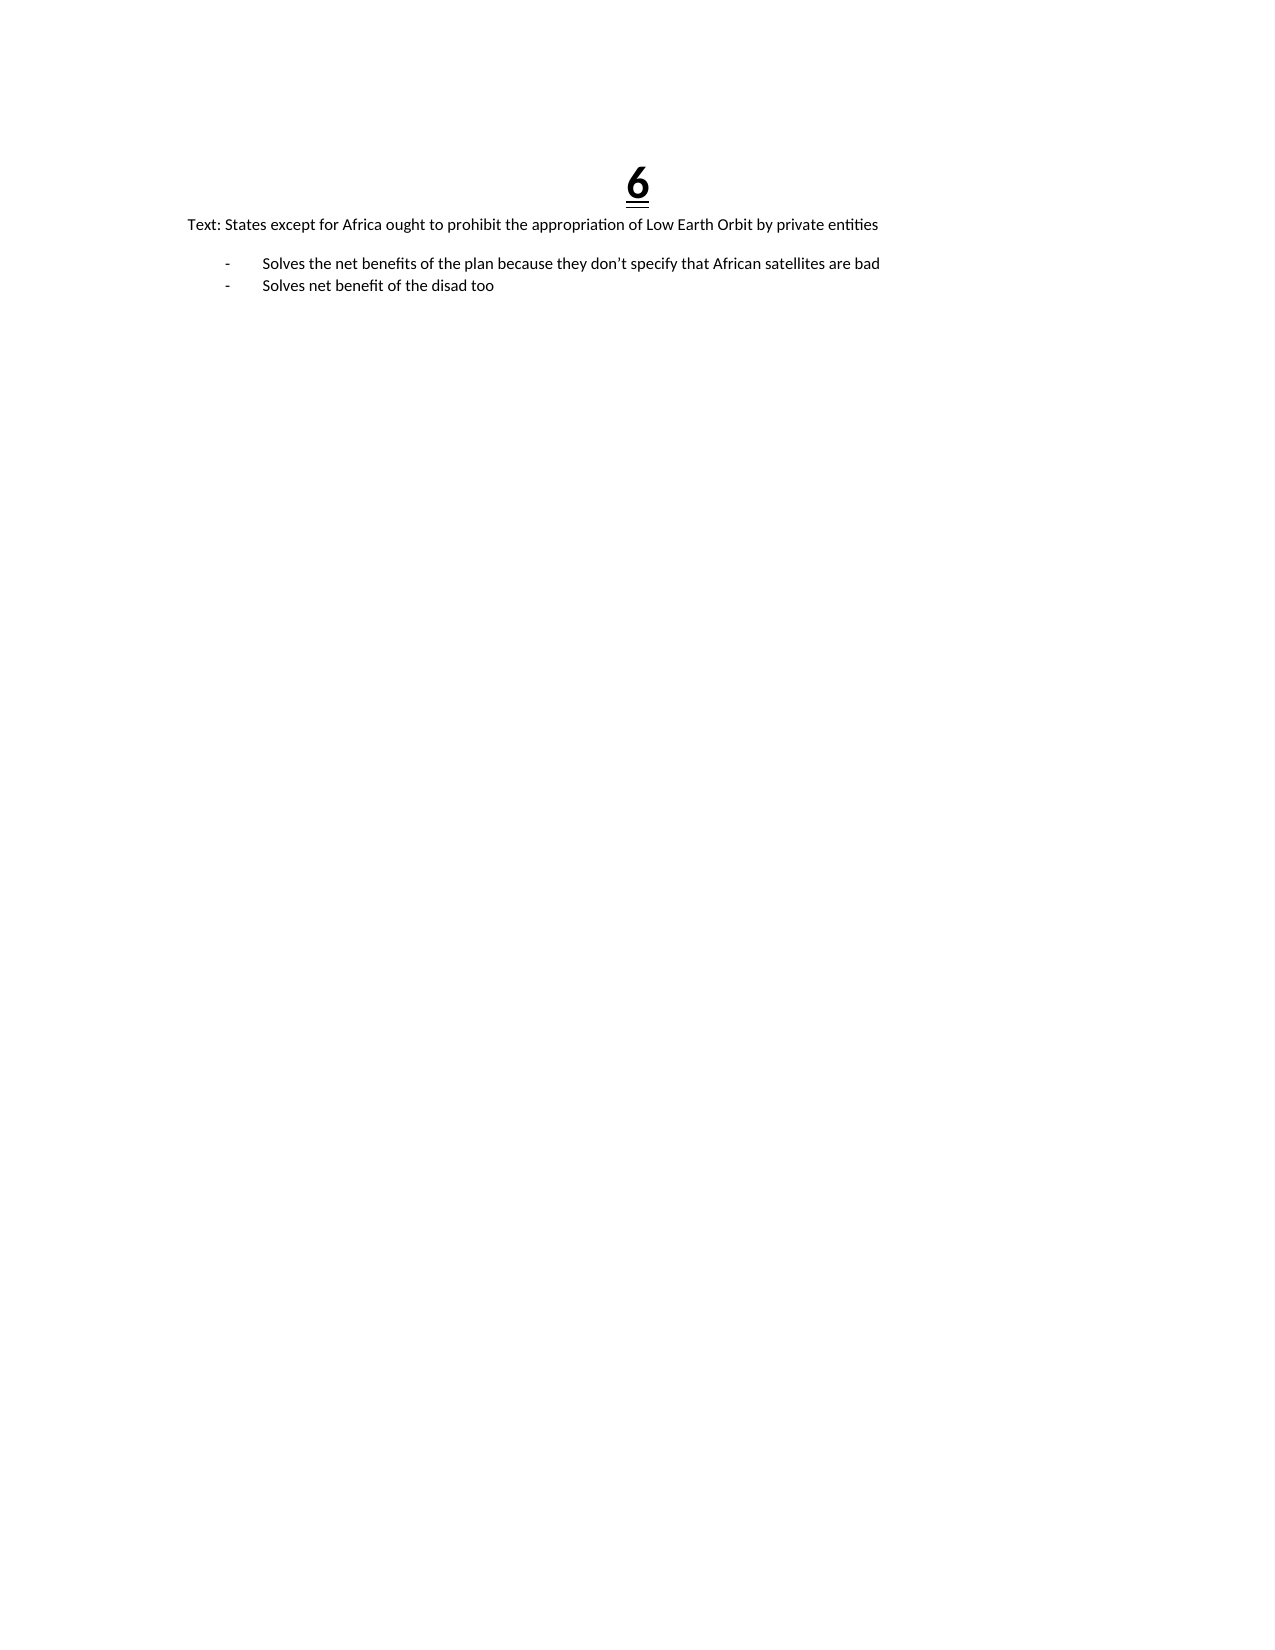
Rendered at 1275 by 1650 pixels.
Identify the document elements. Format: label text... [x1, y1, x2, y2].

subtitle 6 [187, 154, 1087, 210]
text Text: States except for Africa ought to prohibit the appropriation of Low Earth Orbit by private entities [187, 214, 1087, 235]
list Solves net benefit of the disad too [225, 275, 1087, 295]
list Solves the net benefits of the plan because they don’t specify that African satellites are bad [225, 253, 1087, 273]
